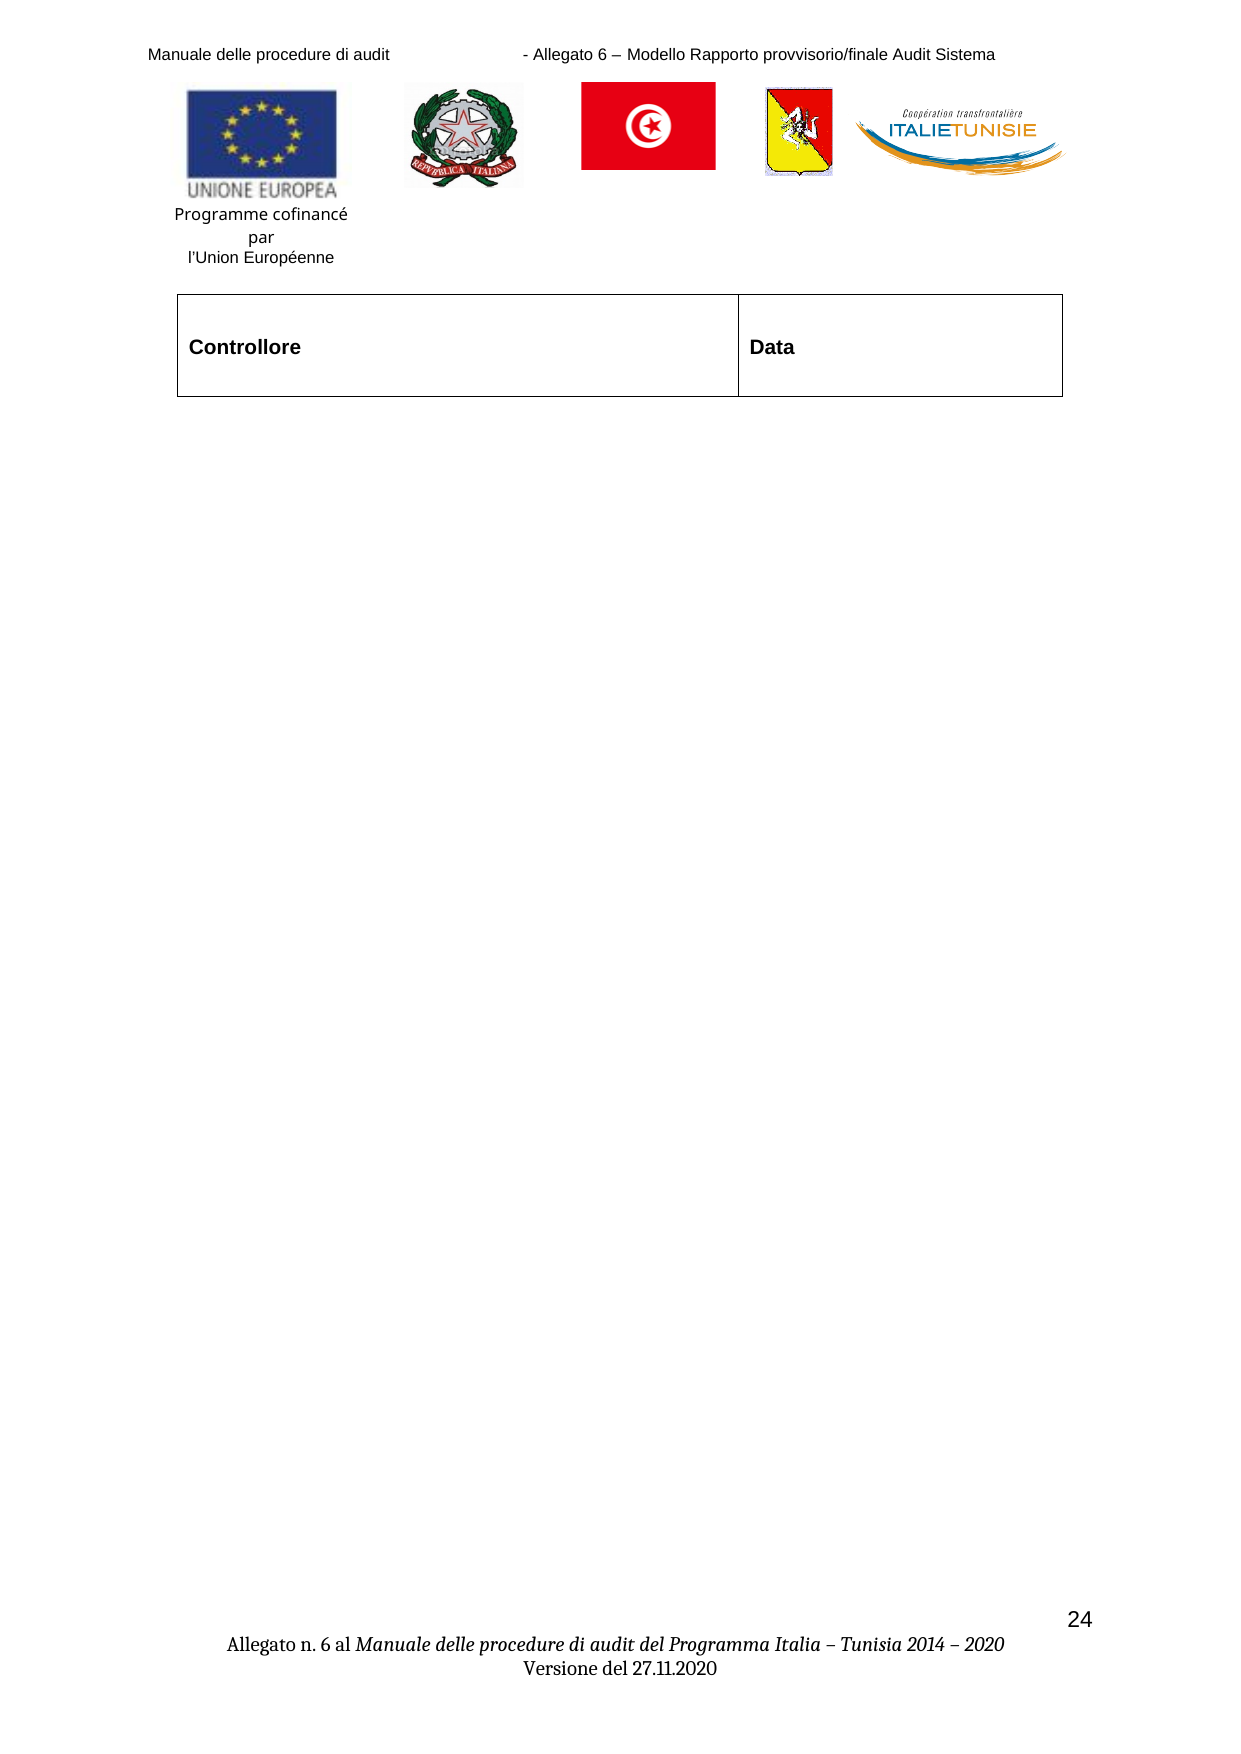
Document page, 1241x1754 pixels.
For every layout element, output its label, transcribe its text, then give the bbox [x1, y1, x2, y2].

table_cell Data [739, 295, 1062, 396]
picture [765, 87, 833, 176]
picture [581, 82, 716, 170]
table_cell Controllore [178, 295, 738, 396]
picture [170, 82, 352, 203]
picture [847, 82, 1075, 197]
picture [403, 82, 524, 188]
